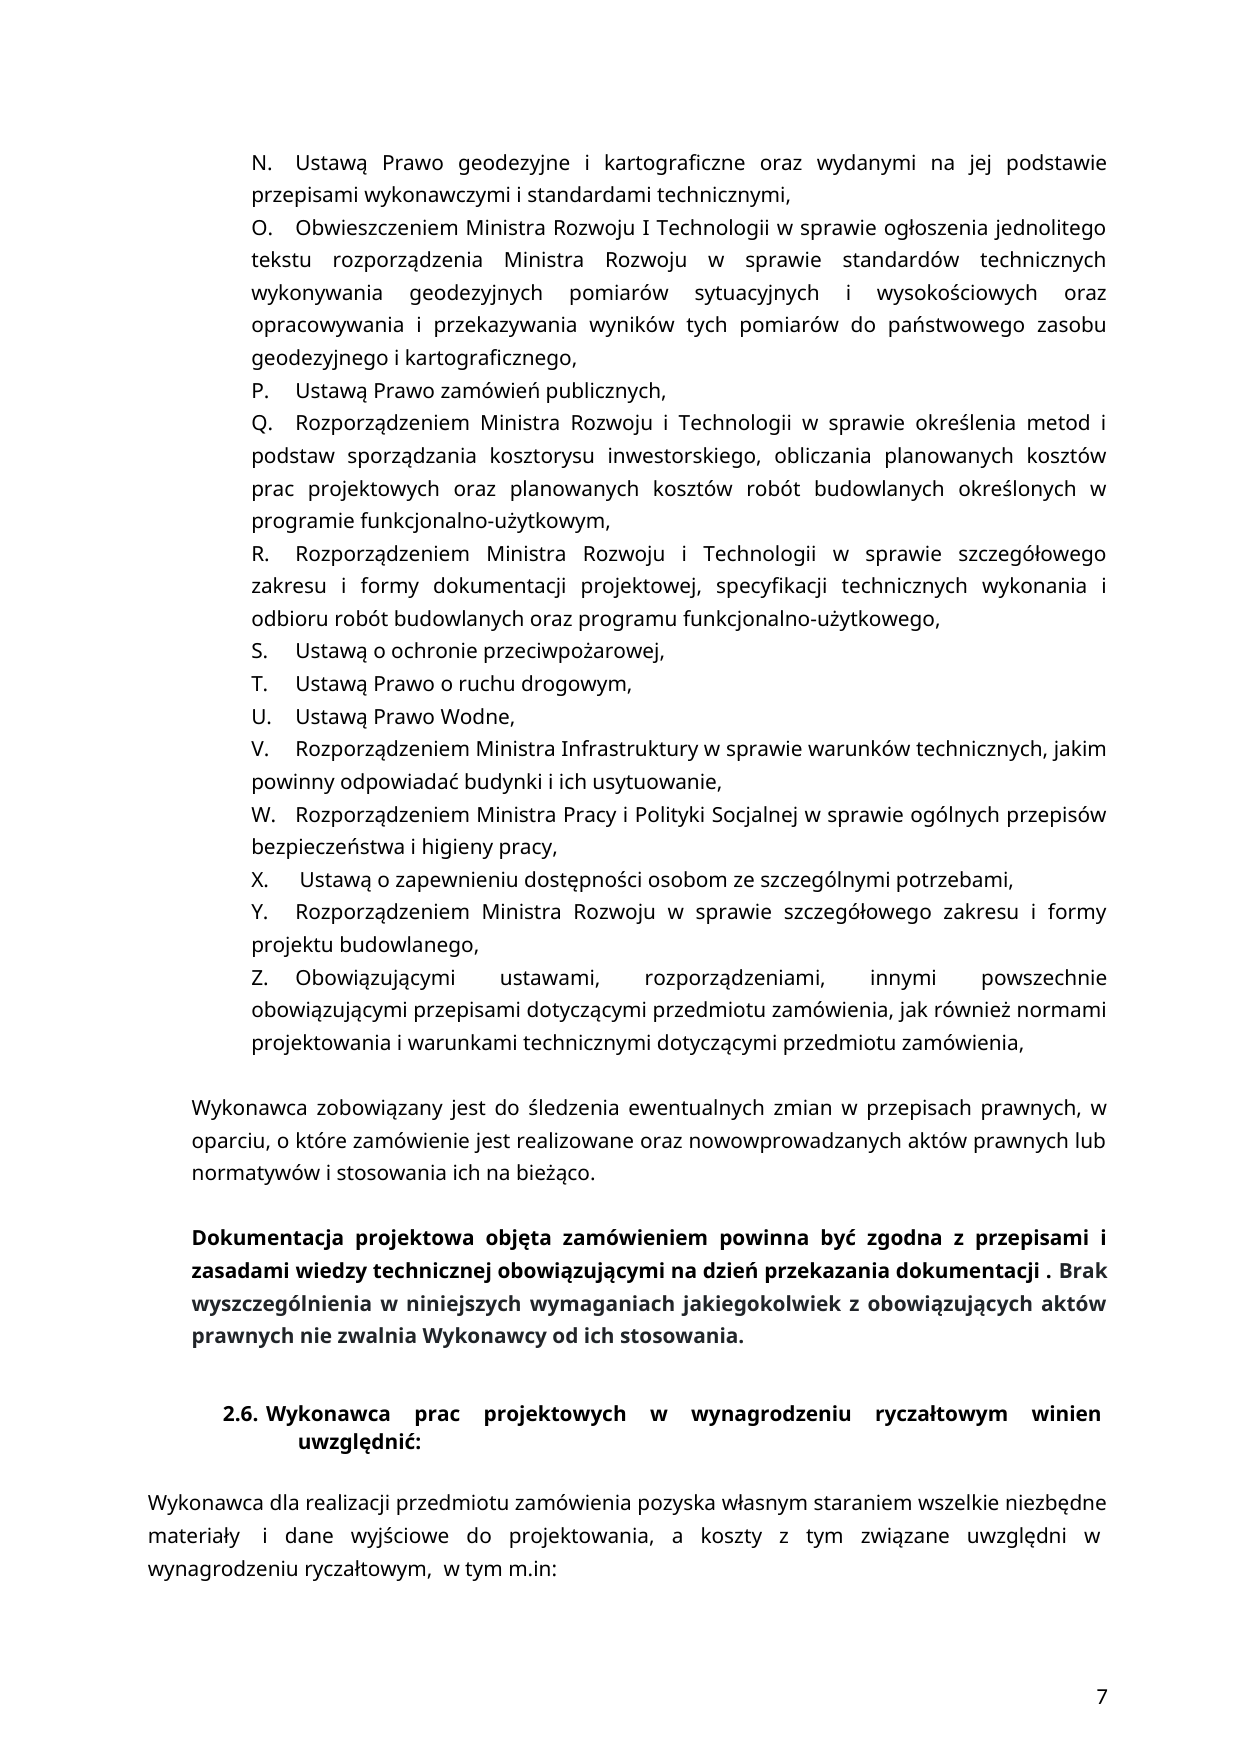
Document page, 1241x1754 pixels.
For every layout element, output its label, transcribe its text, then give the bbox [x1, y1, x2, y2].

subtitle Wykonawca prac projektowych w wynagrodzeniu ryczałtowym winien uwzględnić: [223, 1399, 1107, 1456]
list Ustawą Prawo geodezyjne i kartograficzne oraz wydanymi na jej podstawie przepisami wykonawczymi i standardami technicznymi, [251, 148, 1107, 209]
text Dokumentacja projektowa objęta zamówieniem powinna być zgodna z przepisami i zasadami wiedzy technicznej obowiązującymi na dzień przekazania dokumentacji . Brak wyszczególnienia w niniejszych wymaganiach jakiegokolwiek z obowiązujących aktów prawnych nie zwalnia Wykonawcy od ich stosowania. [191, 1223, 1107, 1350]
list Rozporządzeniem Ministra Rozwoju w sprawie szczegółowego zakresu i formy projektu budowlanego, [251, 897, 1107, 958]
list Rozporządzeniem Ministra Rozwoju i Technologii w sprawie określenia metod i podstaw sporządzania kosztorysu inwestorskiego, obliczania planowanych kosztów prac projektowych oraz planowanych kosztów robót budowlanych określonych w programie funkcjonalno-użytkowym, [251, 408, 1107, 535]
list Ustawą Prawo o ruchu drogowym, [251, 669, 1107, 698]
list Rozporządzeniem Ministra Pracy i Polityki Socjalnej w sprawie ogólnych przepisów bezpieczeństwa i higieny pracy, [251, 800, 1107, 861]
list Ustawą Prawo zamówień publicznych, [251, 376, 1107, 404]
list Obwieszczeniem Ministra Rozwoju I Technologii w sprawie ogłoszenia jednolitego tekstu rozporządzenia Ministra Rozwoju w sprawie standardów technicznych wykonywania geodezyjnych pomiarów sytuacyjnych i wysokościowych oraz opracowywania i przekazywania wyników tych pomiarów do państwowego zasobu geodezyjnego i kartograficznego, [251, 213, 1107, 372]
list Ustawą o ochronie przeciwpożarowej, [251, 637, 1107, 665]
text Wykonawca dla realizacji przedmiotu zamówienia pozyska własnym staraniem wszelkie niezbędne materiały i dane wyjściowe do projektowania, a koszty z tym związane uwzględni w wynagrodzeniu ryczałtowym, w tym m.in: [148, 1488, 1107, 1582]
list Rozporządzeniem Ministra Infrastruktury w sprawie warunków technicznych, jakim powinny odpowiadać budynki i ich usytuowanie, [251, 734, 1107, 796]
list Ustawą Prawo Wodne, [251, 702, 1107, 730]
list Rozporządzeniem Ministra Rozwoju i Technologii w sprawie szczegółowego zakresu i formy dokumentacji projektowej, specyfikacji technicznych wykonania i odbioru robót budowlanych oraz programu funkcjonalno-użytkowego, [251, 539, 1107, 632]
list Obowiązującymi ustawami, rozporządzeniami, innymi powszechnie obowiązującymi przepisami dotyczącymi przedmiotu zamówienia, jak również normami projektowania i warunkami technicznymi dotyczącymi przedmiotu zamówienia, [251, 963, 1107, 1056]
text Wykonawca zobowiązany jest do śledzenia ewentualnych zmian w przepisach prawnych, w oparciu, o które zamówienie jest realizowane oraz nowowprowadzanych aktów prawnych lub normatywów i stosowania ich na bieżąco. [191, 1093, 1107, 1187]
list Ustawą o zapewnieniu dostępności osobom ze szczególnymi potrzebami, [251, 865, 1107, 893]
